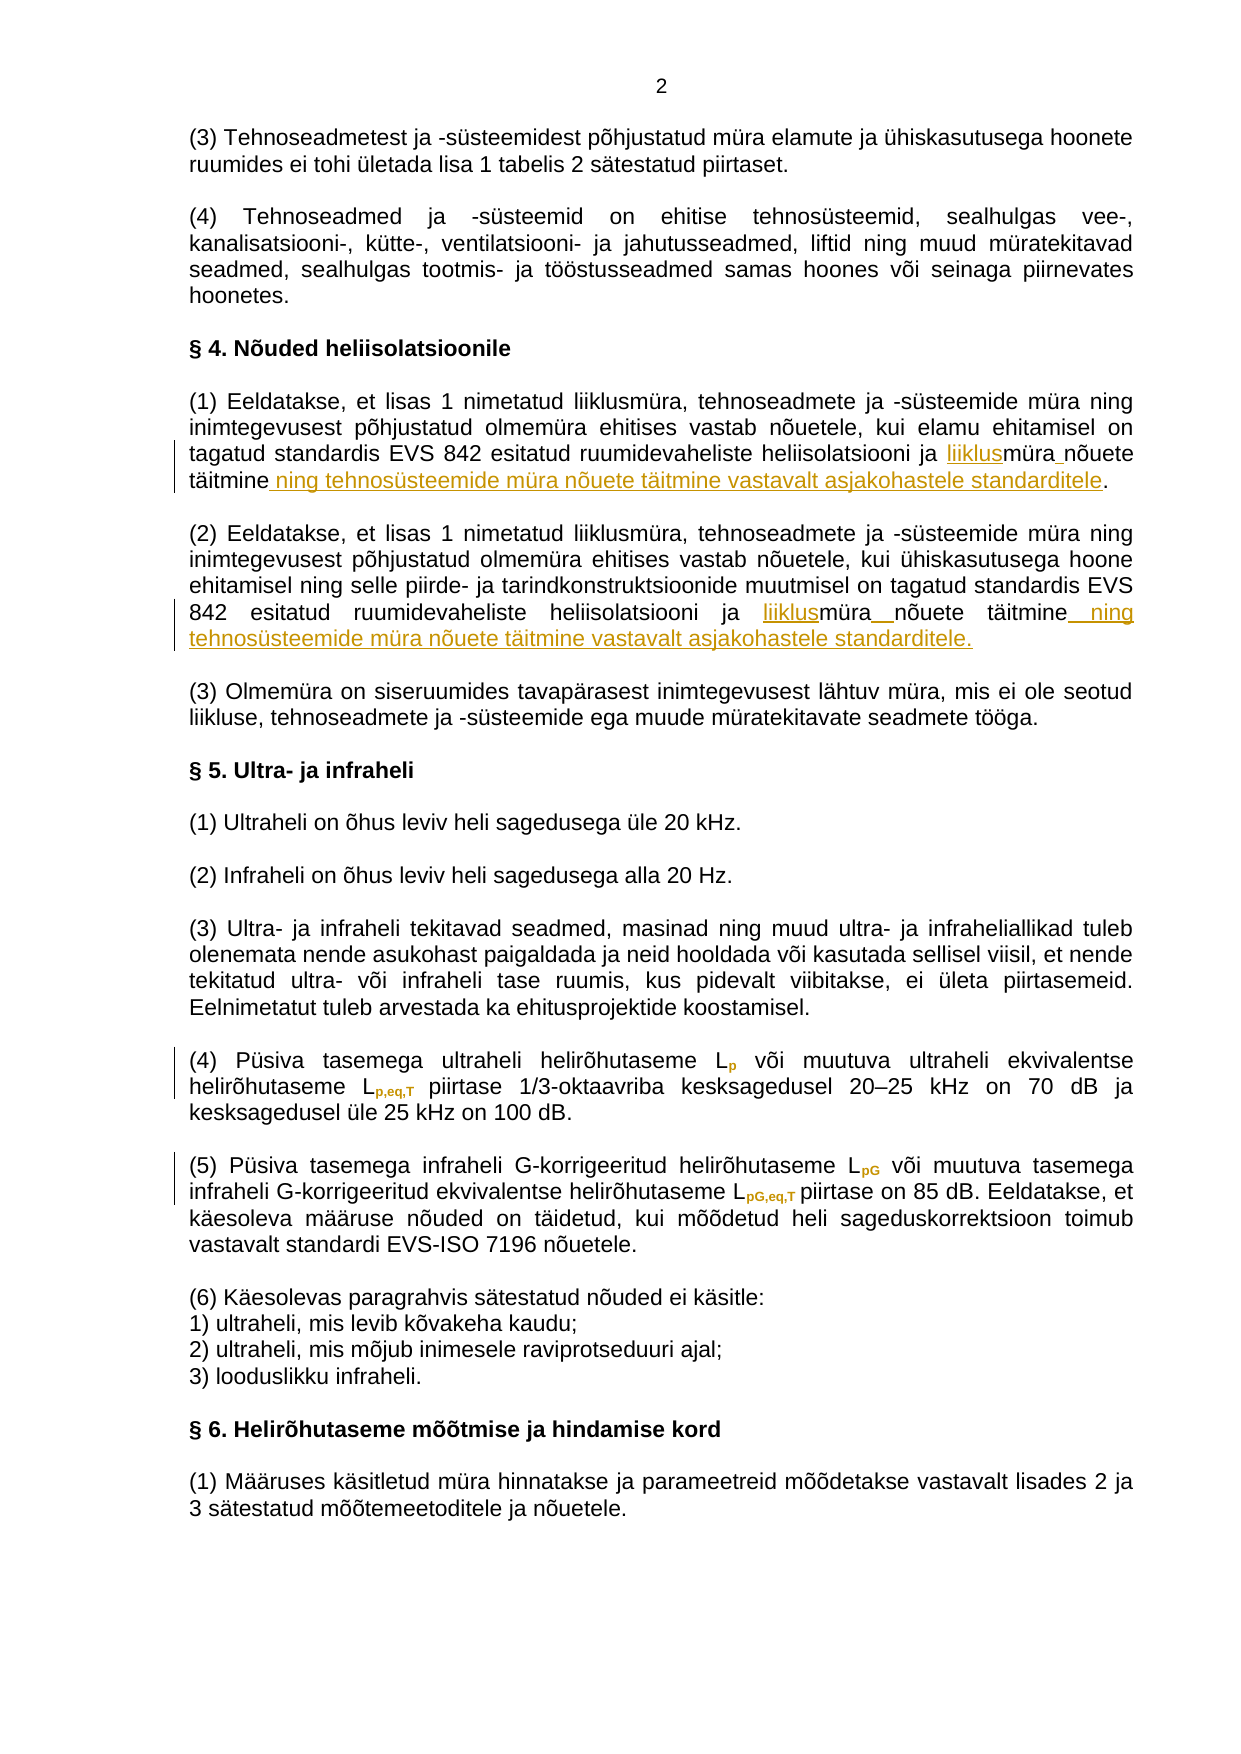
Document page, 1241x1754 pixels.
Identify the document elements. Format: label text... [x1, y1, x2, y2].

text 3) looduslikku infraheli. [189, 1363, 1134, 1389]
text (4) Tehnoseadmed ja -süsteemid on ehitise tehnosüsteemid, sealhulgas vee-, kanalisatsiooni-, kütte-, ventilatsiooni- ja jahutusseadmed, liftid ning muud müratekitavad seadmed, sealhulgas tootmis- ja tööstusseadmed samas hoones või seinaga piirnevates hoonetes. [189, 203, 1134, 309]
text (2) Infraheli on õhus leviv heli sagedusega alla 20 Hz. [189, 862, 1134, 888]
text (1) Eeldatakse, et lisas 1 nimetatud liiklusmüra, tehnoseadmete ja -süsteemide müra ning inimtegevusest põhjustatud olmemüra ehitises vastab nõuetele, kui elamu ehitamisel on tagatud standardis EVS 842 esitatud ruumidevaheliste heliisolatsiooni ja müranõuete täitmine. [189, 388, 1134, 493]
text § 6. Helirõhutaseme mõõtmise ja hindamise kord [189, 1416, 1134, 1442]
text (3) Olmemüra on siseruumides tavapärasest inimtegevusest lähtuv müra, mis ei ole seotud liikluse, tehnoseadmete ja -süsteemide ega muude müratekitavate seadmete tööga. [189, 678, 1134, 730]
text (2) Eeldatakse, et lisas 1 nimetatud liiklusmüra, tehnoseadmete ja -süsteemide müra ning inimtegevusest põhjustatud olmemüra ehitises vastab nõuetele, kui ühiskasutusega hoone ehitamisel ning selle piirde- ja tarindkonstruktsioonide muutmisel on tagatud standardis EVS 842 esitatud ruumidevaheliste heliisolatsiooni ja müranõuete täitmine [189, 519, 1134, 651]
text 2) ultraheli, mis mõjub inimesele raviprotseduuri ajal; [189, 1336, 1134, 1363]
text (5) Püsiva tasemega infraheli G-korrigeeritud helirõhutaseme LpG või muutuva tasemega infraheli G-korrigeeritud ekvivalentse helirõhutaseme LpG,eq,T piirtase on 85 dB. Eeldatakse, et käesoleva määruse nõuded on täidetud, kui mõõdetud heli sageduskorrektsioon toimub vastavalt standardi EVS-ISO 7196 nõuetele. [189, 1152, 1134, 1257]
text § 4. Nõuded heliisolatsioonile [189, 335, 1134, 361]
text 1) ultraheli, mis levib kõvakeha kaudu; [189, 1310, 1134, 1336]
text (3) Tehnoseadmetest ja -süsteemidest põhjustatud müra elamute ja ühiskasutusega hoonete ruumides ei tohi ületada lisa 1 tabelis 2 sätestatud piirtaset. [189, 124, 1134, 177]
text (1) Määruses käsitletud müra hinnatakse ja parameetreid mõõdetakse vastavalt lisades 2 ja 3 sätestatud mõõtemeetoditele ja nõuetele. [189, 1468, 1134, 1521]
text (1) Ultraheli on õhus leviv heli sagedusega üle 20 kHz. [189, 809, 1134, 836]
text § 5. Ultra- ja infraheli [189, 757, 1134, 783]
text (3) Ultra- ja infraheli tekitavad seadmed, masinad ning muud ultra- ja infraheliallikad tuleb olenemata nende asukohast paigaldada ja neid hooldada või kasutada sellisel viisil, et nende tekitatud ultra- või infraheli tase ruumis, kus pidevalt viibitakse, ei ületa piirtasemeid. Eelnimetatut tuleb arvestada ka ehitusprojektide koostamisel. [189, 915, 1134, 1020]
text (6) Käesolevas paragrahvis sätestatud nõuded ei käsitle: [189, 1284, 1134, 1310]
text (4) Püsiva tasemega ultraheli helirõhutaseme Lp või muutuva ultraheli ekvivalentse helirõhutaseme Lp,eq,T piirtase 1/3-oktaavriba kesksagedusel 20–25 kHz on 70 dB ja kesksagedusel üle 25 kHz on 100 dB. [189, 1047, 1134, 1126]
